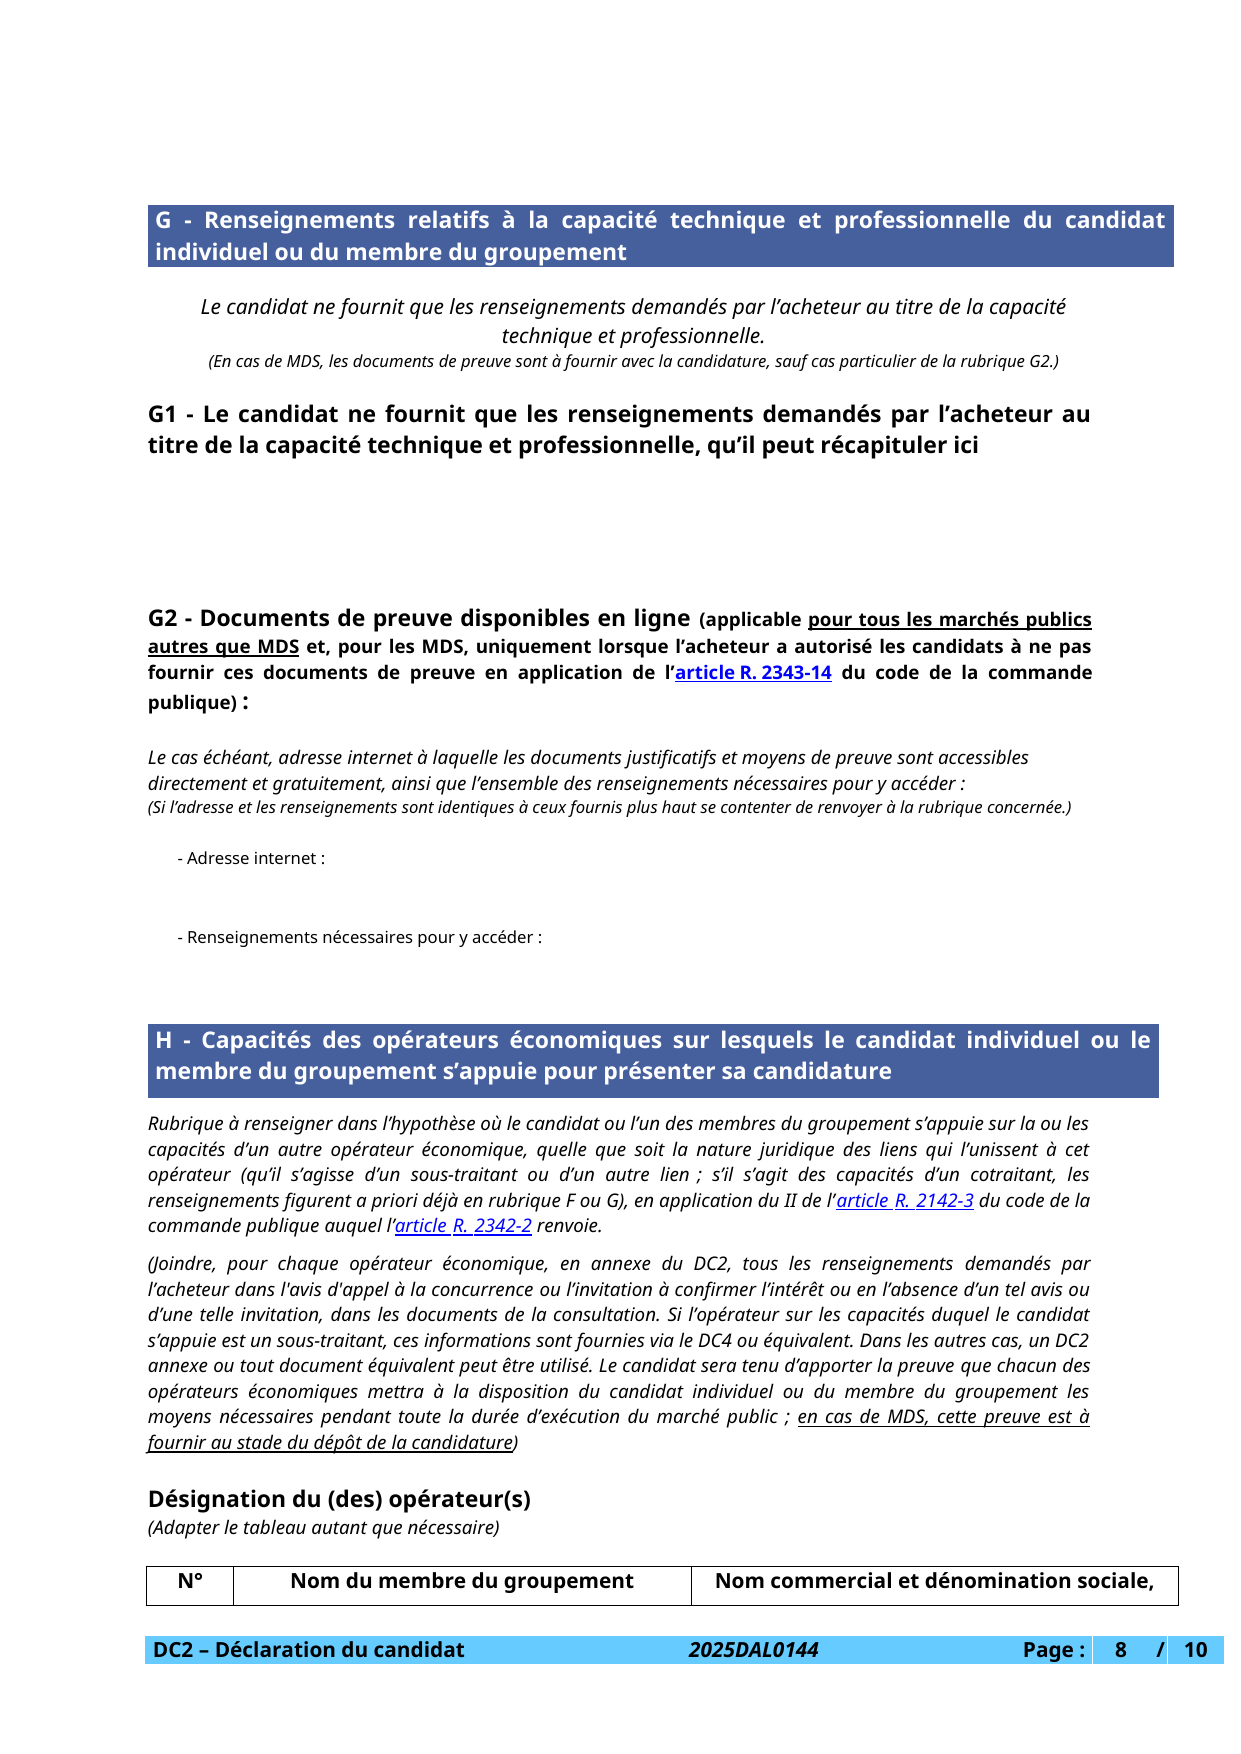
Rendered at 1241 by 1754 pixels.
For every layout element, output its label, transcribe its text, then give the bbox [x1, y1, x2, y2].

text Désignation du (des) opérateur(s) [148, 1483, 1093, 1514]
text (Adapter le tableau autant que nécessaire) [148, 1514, 1093, 1540]
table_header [234, 1567, 691, 1605]
text Le cas échéant, adresse internet à laquelle les documents justificatifs et moyens de preuve sont accessibles directement et gratuitement, ainsi que l’ensemble des renseignements nécessaires pour y accéder : [148, 744, 1093, 795]
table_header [692, 1567, 1178, 1605]
text (Joindre, pour chaque opérateur économique, en annexe du DC2, tous les renseignements demandés par l’acheteur dans l'avis d'appel à la concurrence ou l’invitation à confirmer l’intérêt ou en l’absence d’un tel avis ou d’une telle invitation, dans les documents de la consultation. Si l’opérateur sur les capacités duquel le candidat s’appuie est un sous-traitant, ces informations sont fournies via le DC4 ou équivalent. Dans les autres cas, un DC2 annexe ou tout document équivalent peut être utilisé. Le candidat sera tenu d’apporter la preuve que chacun des opérateurs économiques mettra à la disposition du candidat individuel ou du membre du groupement les moyens nécessaires pendant toute la durée d’exécution du marché public ; en cas de MDS, cette preuve est à fournir au stade du dépôt de la candidature) [148, 1251, 1093, 1455]
table_header N° du Lot [147, 1567, 233, 1605]
text Rubrique à renseigner dans l’hypothèse où le candidat ou l’un des membres du groupement s’appuie sur la ou les capacités d’un autre opérateur économique, quelle que soit la nature juridique des liens qui l’unissent à cet opérateur (qu’il s’agisse d’un sous-traitant ou d’un autre lien ; s’il s’agit des capacités d’un cotraitant, les renseignements figurent a priori déjà en rubrique F ou G), en application du II de l’article R. 2142-3 du code de la commande publique auquel l’article R. 2342-2 renvoie. [148, 1111, 1093, 1238]
text - Adresse internet : [177, 846, 1093, 869]
table_header G - Renseignements relatifs à la capacité technique et professionnelle du candidat individuel ou du membre du groupement [148, 205, 1174, 267]
text G2 - Documents de preuve disponibles en ligne (applicable pour tous les marchés publics autres que MDS et, pour les MDS, uniquement lorsque l’acheteur a autorisé les candidats à ne pas fournir ces documents de preuve en application de l’article R. 2343-14 du code de la commande publique) : [148, 602, 1093, 716]
text Le candidat ne fournit que les renseignements demandés par l’acheteur au titre de la capacité technique et professionnelle. (En cas de MDS, les documents de preuve sont à fournir avec la candidature, sauf cas particulier de la rubrique G2.) [177, 292, 1093, 372]
text G1 - Le candidat ne fournit que les renseignements demandés par l’acheteur au titre de la capacité technique et professionnelle, qu’il peut récapituler ici [148, 398, 1093, 460]
text - Renseignements nécessaires pour y accéder : [177, 926, 1093, 949]
text (Si l’adresse et les renseignements sont identiques à ceux fournis plus haut se contenter de renvoyer à la rubrique concernée.) [148, 795, 1093, 818]
table_header H - Capacités des opérateurs économiques sur lesquels le candidat individuel ou le membre du groupement s’appuie pour présenter sa candidature [148, 1024, 1159, 1098]
